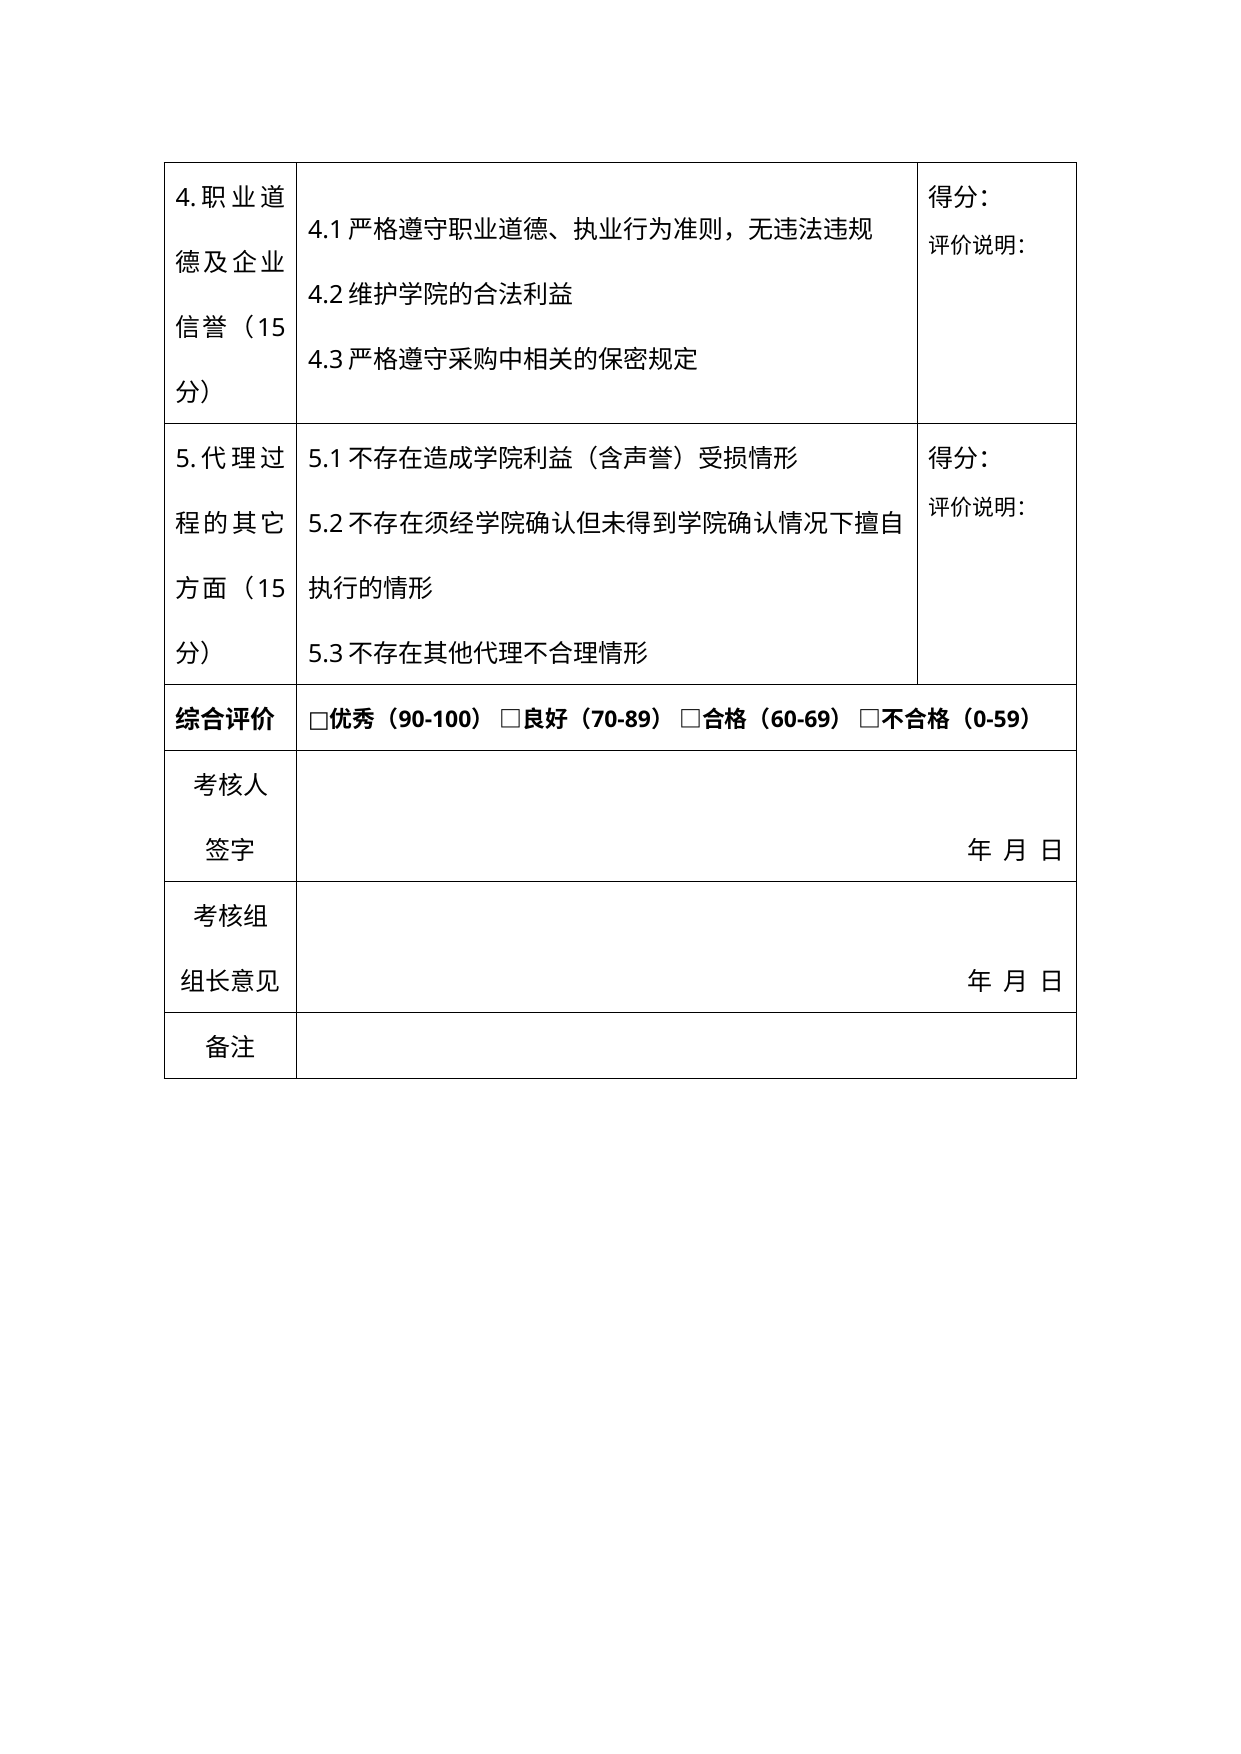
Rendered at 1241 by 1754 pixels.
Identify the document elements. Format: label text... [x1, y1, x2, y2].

table_cell 4.职业道德及企业信誉（15分） [165, 163, 296, 423]
table_cell 年 月 日 [814, 751, 1076, 881]
table_cell 年 月 日 [814, 882, 1076, 1012]
table_cell [297, 882, 813, 1012]
table_cell 考核组 组长意见 [165, 882, 296, 1012]
table_cell [297, 751, 813, 881]
table_cell [297, 1013, 1076, 1078]
table_cell 备注 [165, 1013, 296, 1078]
table_cell 综合评价 [165, 685, 296, 750]
table_cell 4.1严格遵守职业道德、执业行为准则，无违法违规 4.2维护学院的合法利益 4.3严格遵守采购中相关的保密规定 [297, 163, 917, 423]
table_cell □优秀（90-100） □良好（70-89） □合格（60-69） □不合格（0-59） [297, 685, 1076, 750]
table_cell 5.代理过程的其它方面（15分） [165, 424, 296, 684]
table_cell 得分： 评价说明： [918, 424, 1076, 684]
table_cell 得分： 评价说明： [918, 163, 1076, 423]
table_cell 5.1不存在造成学院利益（含声誉）受损情形 5.2不存在须经学院确认但未得到学院确认情况下擅自执行的情形 5.3不存在其他代理不合理情形 [297, 424, 917, 684]
table_cell 考核人 签字 [165, 751, 296, 881]
